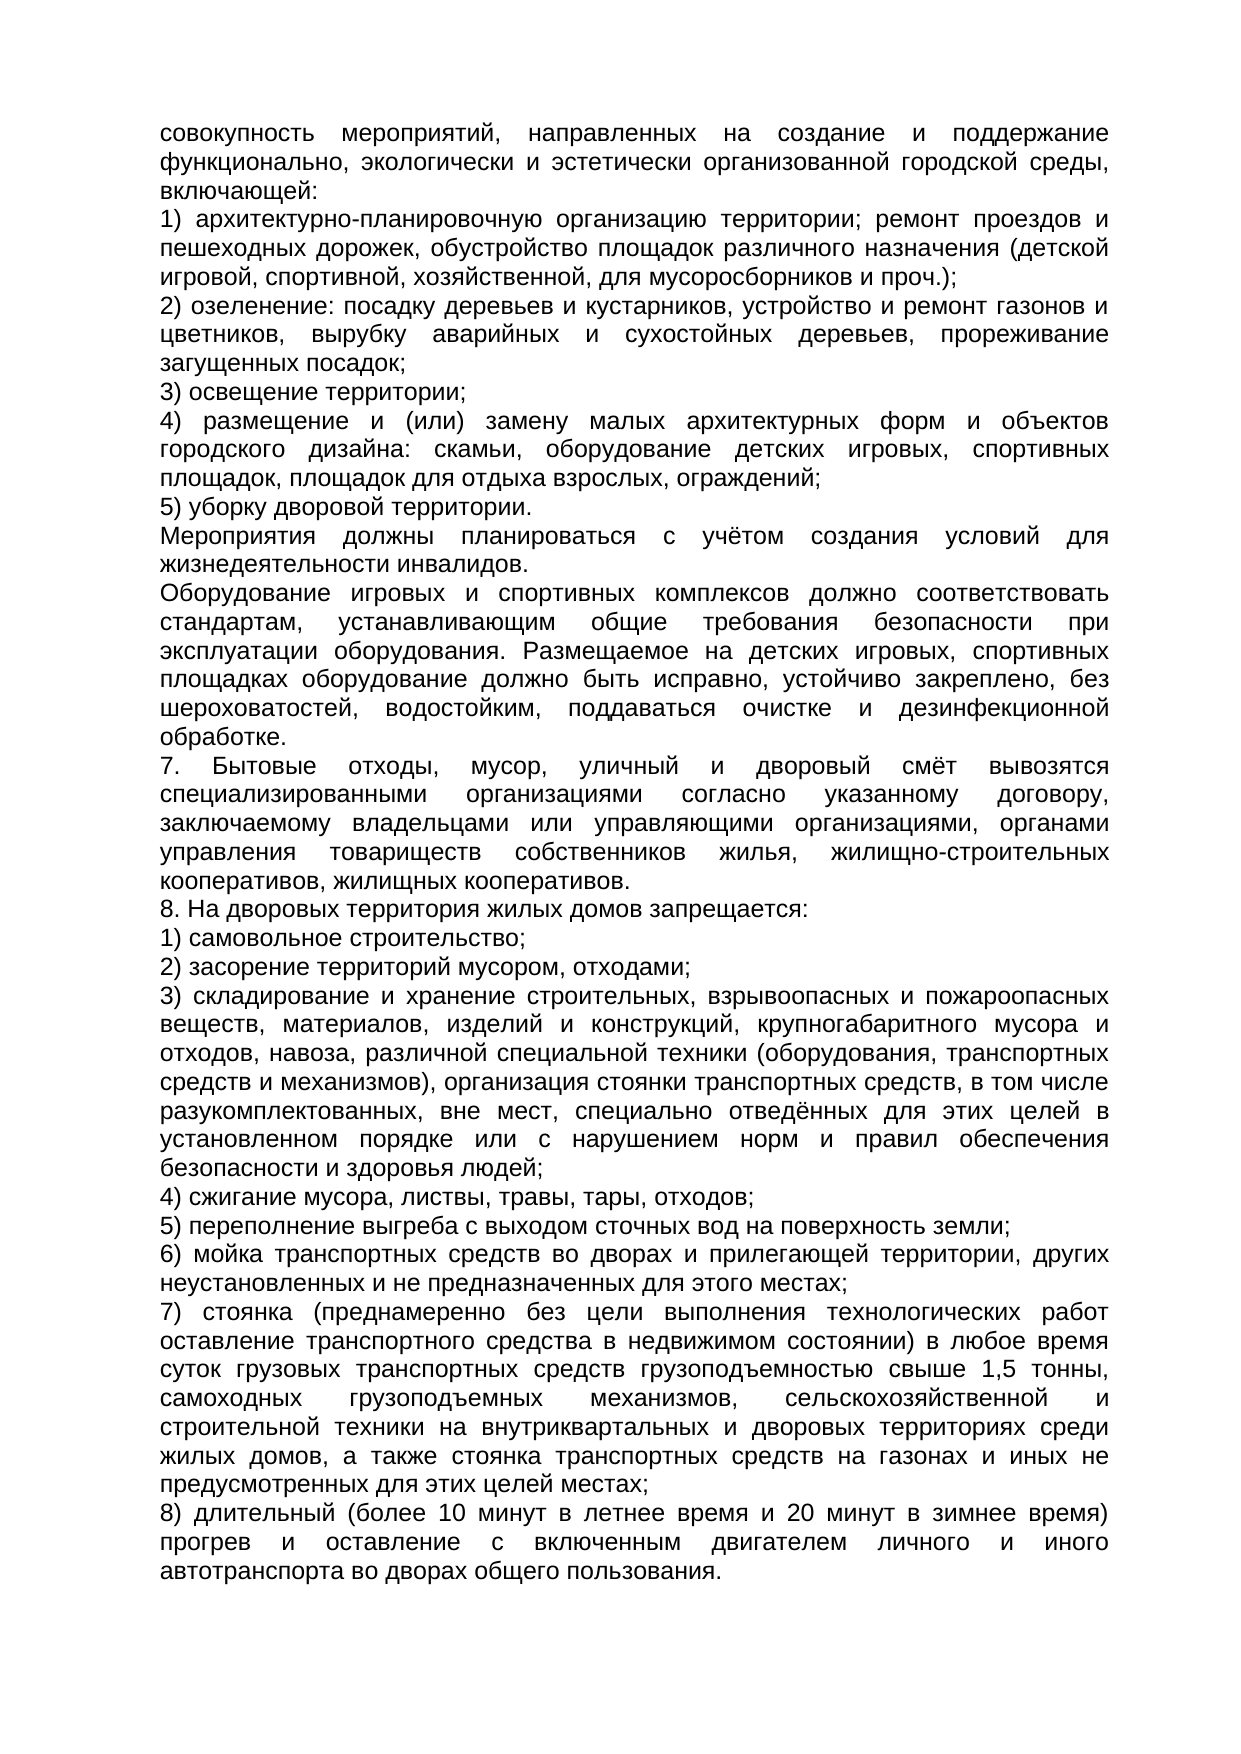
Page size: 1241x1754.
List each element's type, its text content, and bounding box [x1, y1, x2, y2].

text 3) освещение территории; [159, 377, 1110, 406]
text 3) складирование и хранение строительных, взрывоопасных и пожароопасных веществ, материалов, изделий и конструкций, крупногабаритного мусора и отходов, навоза, различной специальной техники (оборудования, транспортных средств и механизмов), организация стоянки транспортных средств, в том числе разукомплектованных, вне мест, специально отведённых для этих целей в установленном порядке или с нарушением норм и правил обеспечения безопасности и здоровья людей; [159, 981, 1110, 1182]
text 8) длительный (более 10 минут в летнее время и 20 минут в зимнее время) прогрев и оставление с включенным двигателем личного и иного автотранспорта во дворах общего пользования. [159, 1498, 1110, 1584]
text 2) озеленение: посадку деревьев и кустарников, устройство и ремонт газонов и цветников, вырубку аварийных и сухостойных деревьев, прореживание загущенных посадок; [159, 291, 1110, 377]
text Оборудование игровых и спортивных комплексов должно соответствовать стандартам, устанавливающим общие требования безопасности при эксплуатации оборудования. Размещаемое на детских игровых, спортивных площадках оборудование должно быть исправно, устойчиво закреплено, без шероховатостей, водостойким, поддаваться очистке и дезинфекционной обработке. [159, 578, 1110, 751]
text 2) засорение территорий мусором, отходами; [159, 952, 1110, 981]
text 7) стоянка (преднамеренно без цели выполнения технологических работ оставление транспортного средства в недвижимом состоянии) в любое время суток грузовых транспортных средств грузоподъемностью свыше 1,5 тонны, самоходных грузоподъемных механизмов, сельскохозяйственной и строительной техники на внутриквартальных и дворовых территориях среди жилых домов, а также стоянка транспортных средств на газонах и иных не предусмотренных для этих целей местах; [159, 1297, 1110, 1498]
text 4) сжигание мусора, листвы, травы, тары, отходов; [159, 1182, 1110, 1211]
text 4) размещение и (или) замену малых архитектурных форм и объектов городского дизайна: скамьи, оборудование детских игровых, спортивных площадок, площадок для отдыха взрослых, ограждений; [159, 406, 1110, 492]
text 8. На дворовых территория жилых домов запрещается: [159, 894, 1110, 923]
text 7. Бытовые отходы, мусор, уличный и дворовый смёт вывозятся специализированными организациями согласно указанному договору, заключаемому владельцами или управляющими организациями, органами управления товариществ собственников жилья, жилищно-строительных кооперативов, жилищных кооперативов. [159, 751, 1110, 894]
text Мероприятия должны планироваться с учётом создания условий для жизнедеятельности инвалидов. [159, 521, 1110, 578]
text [159, 118, 1110, 204]
text 6) мойка транспортных средств во дворах и прилегающей территории, других неустановленных и не предназначенных для этого местах; [159, 1239, 1110, 1297]
text 1) архитектурно-планировочную организацию территории; ремонт проездов и пешеходных дорожек, обустройство площадок различного назначения (детской игровой, спортивной, хозяйственной, для мусоросборников и проч.); [159, 204, 1110, 291]
text 5) переполнение выгреба с выходом сточных вод на поверхность земли; [159, 1211, 1110, 1239]
text 5) уборку дворовой территории. [159, 492, 1110, 521]
text 1) самовольное строительство; [159, 923, 1110, 952]
